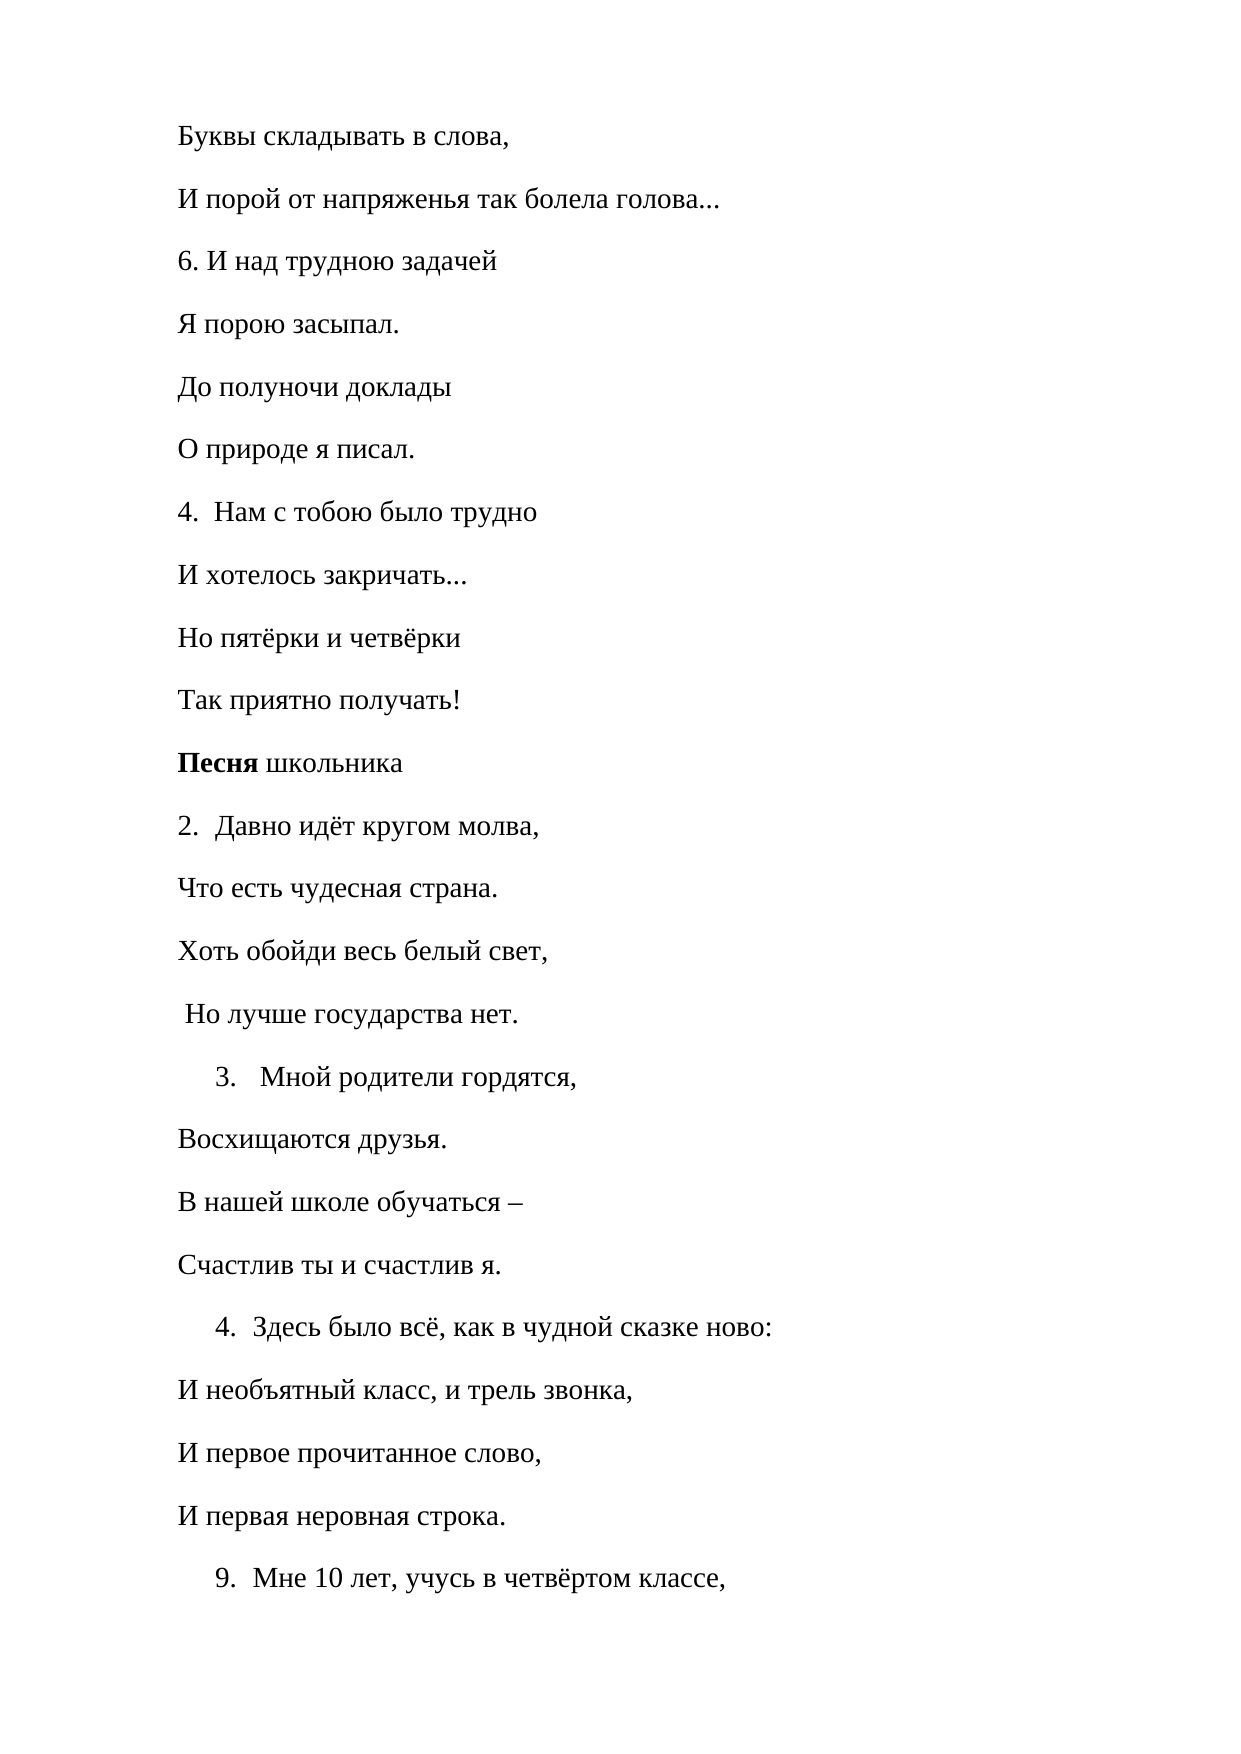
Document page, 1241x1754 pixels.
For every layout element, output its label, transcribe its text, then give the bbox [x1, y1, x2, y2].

text Восхищаются друзья. [177, 1121, 1152, 1155]
text Буквы складывать в слова, [177, 118, 1152, 152]
text И хотелось закричать... [177, 557, 1152, 591]
text Что есть чудесная страна. [177, 871, 1152, 904]
text Хоть обойди весь белый свет, [177, 933, 1152, 967]
text В нашей школе обучаться – [177, 1184, 1152, 1218]
text Но лучше государства нет. [177, 996, 1152, 1029]
text О природе я писал. [177, 432, 1152, 465]
text Счастлив ты и счастлив я. [177, 1247, 1152, 1280]
text И необъятный класс, и трель звонка, [177, 1372, 1152, 1406]
list Давно идёт кругом молва, [177, 808, 1152, 841]
list Мне 10 лет, учусь в четвёртом классе, [215, 1560, 1152, 1594]
text И первое прочитанное слово, [177, 1435, 1152, 1468]
text 4. Нам с тобою было трудно [177, 494, 1152, 528]
text Так приятно получать! [177, 682, 1152, 716]
list Мной родители гордятся, [215, 1059, 1152, 1092]
text До полуночи доклады [177, 369, 1152, 402]
text И порой от напряженья так болела голова... [177, 181, 1152, 214]
text Но пятёрки и четвёрки [177, 620, 1152, 653]
text 6. И над трудною задачей [177, 243, 1152, 277]
text И первая неровная строка. [177, 1498, 1152, 1531]
text Я порою засыпал. [177, 306, 1152, 340]
text Песня школьника [177, 745, 1152, 779]
list Здесь было всё, как в чудной сказке ново: [215, 1309, 1152, 1343]
